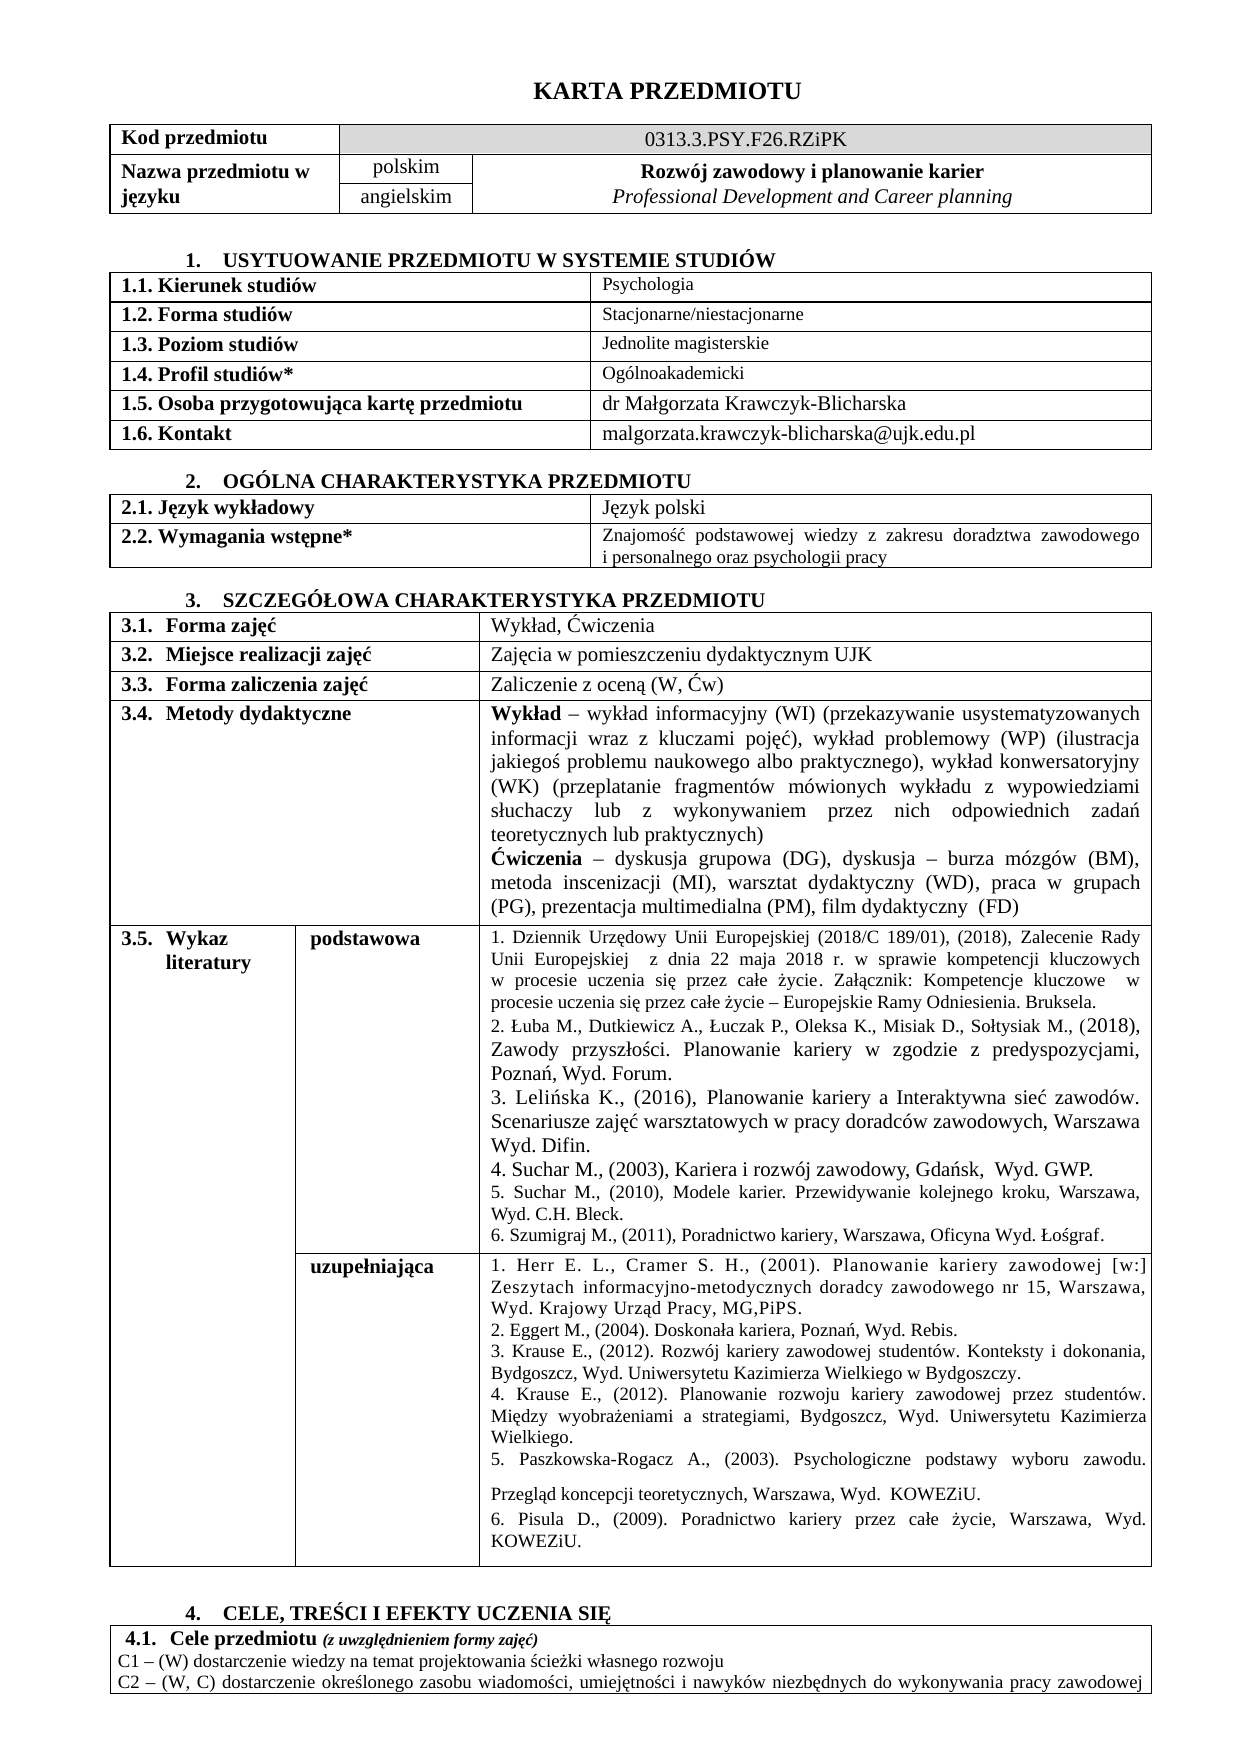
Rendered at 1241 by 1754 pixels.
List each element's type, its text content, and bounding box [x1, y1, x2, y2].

table_cell Zajęcia w pomieszczeniu dydaktycznym UJK [480, 642, 1151, 671]
table_cell polskim [340, 155, 472, 183]
table_cell 1.2. Forma studiów [111, 303, 590, 331]
list SZCZEGÓŁOWA CHARAKTERYSTYKA PRZEDMIOTU [185, 587, 1187, 612]
table_cell Znajomość podstawowej wiedzy z zakresu doradztwa zawodowego i personalnego oraz psychologii pracy [591, 524, 1151, 567]
table_header 1.1. Kierunek studiów [111, 273, 590, 301]
table_cell Wykaz literatury [111, 926, 295, 1566]
table_cell 1.6. Kontakt [111, 421, 590, 449]
list CELE, TREŚCI I EFEKTY UCZENIA SIĘ [185, 1601, 1187, 1625]
table_cell Zaliczenie z oceną (W, Ćw) [480, 672, 1151, 700]
table_header 2.1. Język wykładowy [111, 495, 590, 523]
table_cell Rozwój zawodowy i planowanie karier Professional Development and Career planning [473, 155, 1151, 213]
list OGÓLNA CHARAKTERYSTYKA PRZEDMIOTU [185, 469, 1187, 493]
table_cell Nazwa przedmiotu w języku [111, 155, 339, 213]
table_cell 1. Dziennik Urzędowy Unii Europejskiej (2018/C 189/01), (2018), Zalecenie Rady Unii Europejskiej z dnia 22 maja 2018 r. w sprawie kompetencji kluczowych w procesie uczenia się przez całe życie. Załącznik: Kompetencje kluczowe w procesie uczenia się przez całe życie – Europejskie Ramy Odniesienia. Bruksela. 2. Łuba M., Dutkiewicz A., Łuczak P., Oleksa K., Misiak D., Sołtysiak M., (2018), Zawody przyszłości. Planowanie kariery w zgodzie z predyspozycjami, Poznań, Wyd. Forum. 3. Lelińska K., (2016), Planowanie kariery a Interaktywna sieć zawodów. Scenariusze zajęć warsztatowych w pracy doradców zawodowych, Warszawa Wyd. Difin. 4. Suchar M., (2003), Kariera i rozwój zawodowy, Gdańsk, Wyd. GWP. 5. Suchar M., (2010), Modele karier. Przewidywanie kolejnego kroku, Warszawa, Wyd. C.H. Bleck. 6. Szumigraj M., (2011), Poradnictwo kariery, Warszawa, Oficyna Wyd. Łośgraf. [480, 926, 1151, 1253]
table_header Forma zajęć [111, 613, 479, 641]
table_cell Miejsce realizacji zajęć [111, 642, 479, 671]
table_cell 1.5. Osoba przygotowująca kartę przedmiotu [111, 391, 590, 420]
table_header Wykład, Ćwiczenia [480, 613, 1151, 641]
table_cell Metody dydaktyczne [111, 701, 479, 925]
table_cell 1. Herr E. L., Cramer S. H., (2001). Planowanie kariery zawodowej [w:] Zeszytach informacyjno-metodycznych doradcy zawodowego nr 15, Warszawa, Wyd. Krajowy Urząd Pracy, MG,PiPS. 2. Eggert M., (2004). Doskonała kariera, Poznań, Wyd. Rebis. 3. Krause E., (2012). Rozwój kariery zawodowej studentów. Konteksty i dokonania, Bydgoszcz, Wyd. Uniwersytetu Kazimierza Wielkiego w Bydgoszczy. 4. Krause E., (2012). Planowanie rozwoju kariery zawodowej przez studentów. Między wyobrażeniami a strategiami, Bydgoszcz, Wyd. Uniwersytetu Kazimierza Wielkiego. 5. Paszkowska-Rogacz A., (2003). Psychologiczne podstawy wyboru zawodu. Przegląd koncepcji teoretycznych, Warszawa, Wyd. KOWEZiU. 6. Pisula D., (2009). Poradnictwo kariery przez całe życie, Warszawa, Wyd. KOWEZiU. [480, 1254, 1151, 1566]
table_cell Wykład – wykład informacyjny (WI) (przekazywanie usystematyzowanych informacji wraz z kluczami pojęć), wykład problemowy (WP) (ilustracja jakiegoś problemu naukowego albo praktycznego), wykład konwersatoryjny (WK) (przeplatanie fragmentów mówionych wykładu z wypowiedziami słuchaczy lub z wykonywaniem przez nich odpowiednich zadań teoretycznych lub praktycznych) Ćwiczenia – dyskusja grupowa (DG), dyskusja – burza mózgów (BM), metoda inscenizacji (MI), warsztat dydaktyczny (WD), praca w grupach (PG), prezentacja multimedialna (PM), film dydaktyczny (FD) [480, 701, 1151, 925]
table_cell angielskim [340, 184, 472, 213]
table_cell Forma zaliczenia zajęć [111, 672, 479, 700]
table_cell Ogólnoakademicki [591, 362, 1151, 390]
table_header Psychologia [591, 273, 1151, 301]
table_cell 1.3. Poziom studiów [111, 332, 590, 361]
table_cell uzupełniająca [296, 1254, 479, 1566]
table_cell malgorzata.krawczyk-blicharska@ujk.edu.pl [591, 421, 1151, 449]
table_header Kod przedmiotu [111, 125, 339, 153]
text KARTA PRZEDMIOTU [148, 76, 1187, 105]
table_cell 1.4. Profil studiów* [111, 362, 590, 390]
table_cell 2.2. Wymagania wstępne* [111, 524, 590, 567]
table_cell podstawowa [296, 926, 479, 1253]
list USYTUOWANIE PRZEDMIOTU W SYSTEMIE STUDIÓW [185, 248, 1187, 272]
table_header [111, 1626, 1151, 1693]
table_cell dr Małgorzata Krawczyk-Blicharska [591, 391, 1151, 420]
table_cell Jednolite magisterskie [591, 332, 1151, 361]
table_cell Stacjonarne/niestacjonarne [591, 303, 1151, 331]
table_header 0313.3.PSY.F26.RZiPK [340, 125, 1151, 153]
table_header Język polski [591, 495, 1151, 523]
